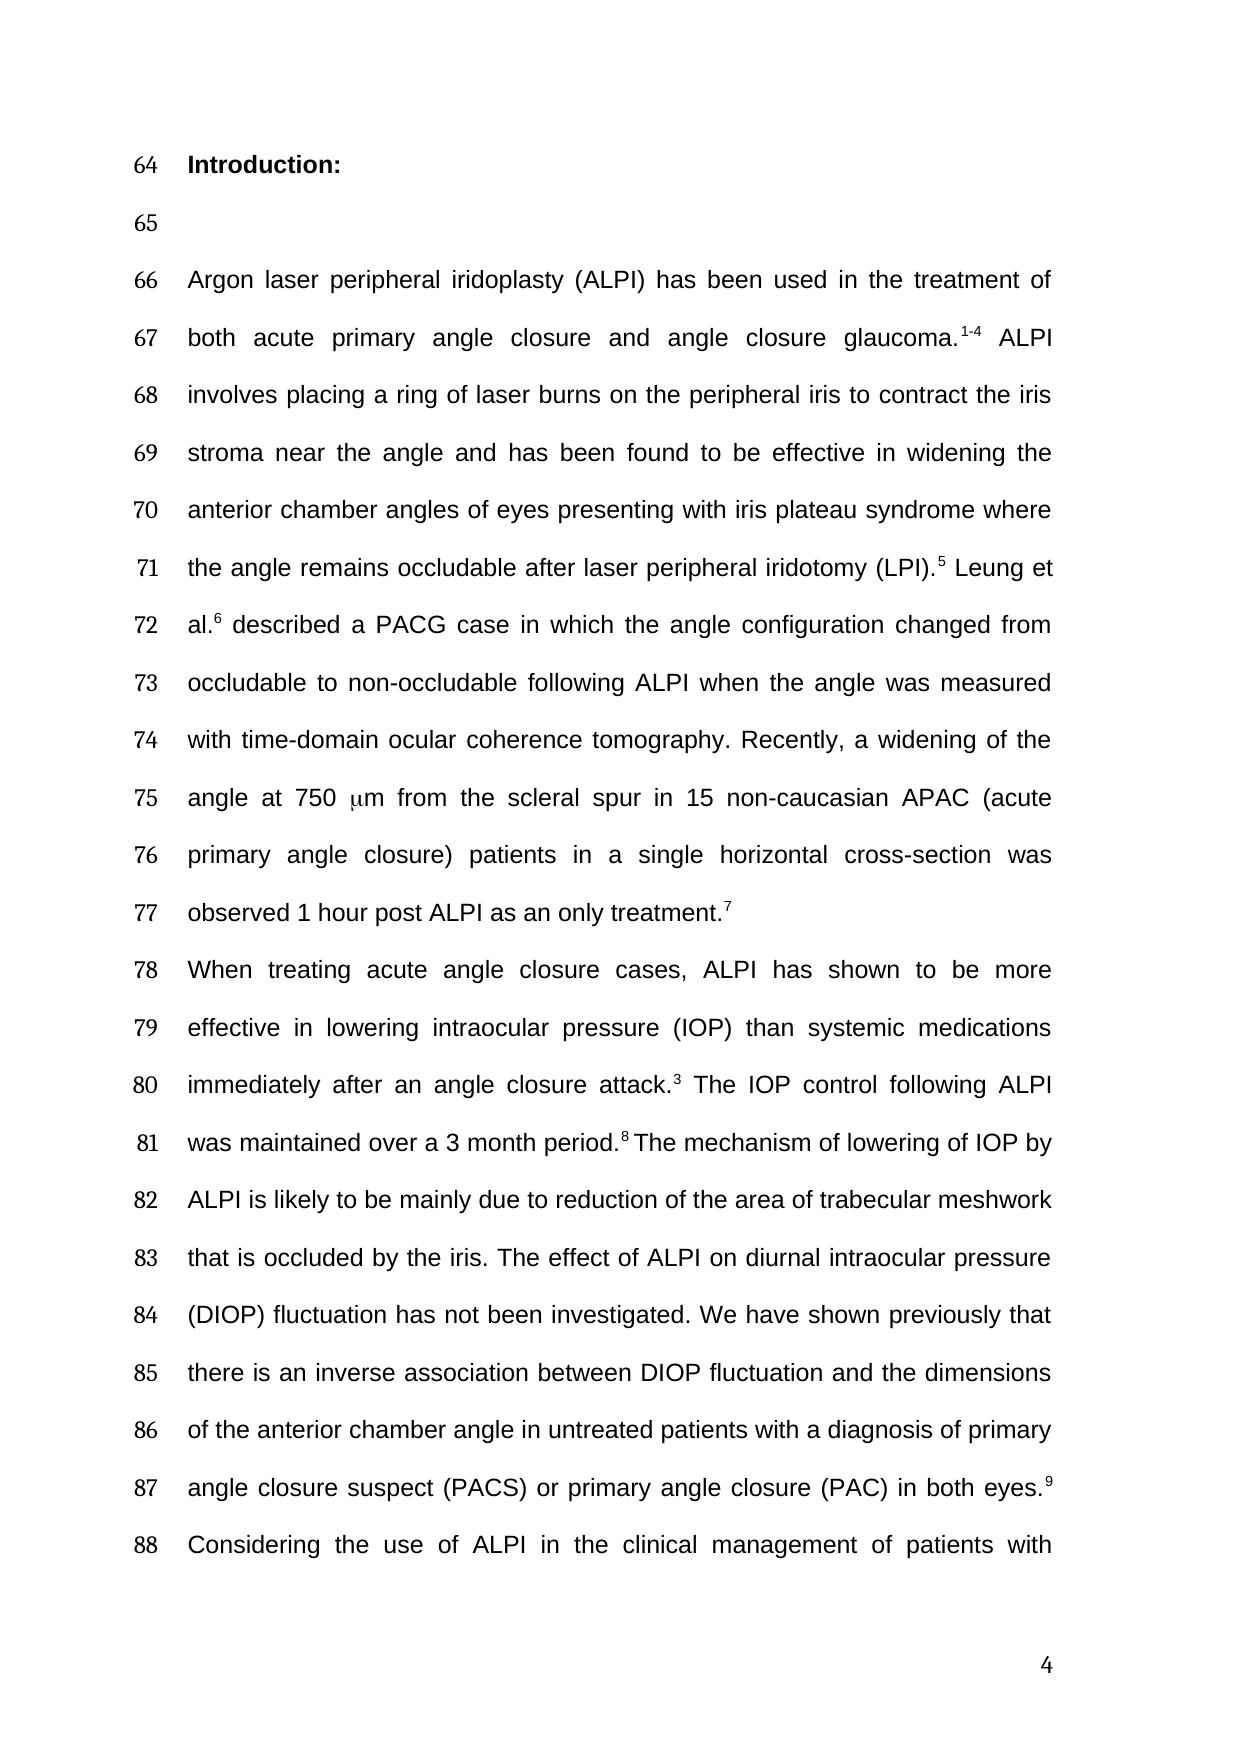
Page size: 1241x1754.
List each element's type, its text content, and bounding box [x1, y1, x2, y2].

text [187, 956, 1053, 1559]
text Argon laser peripheral iridoplasty (ALPI) has been used in the treatment of both acute primary angle closure and angle closure glaucoma.1-4 ALPI involves placing a ring of laser burns on the peripheral iris to contract the iris stroma near the angle and has been found to be effective in widening the anterior chamber angles of eyes presenting with iris plateau syndrome where the angle remains occludable after laser peripheral iridotomy (LPI).5 Leung et al.6 described a PACG case in which the angle configuration changed from occludable to non-occludable following ALPI when the angle was measured with time-domain ocular coherence tomography. Recently, a widening of the angle at 750 m from the scleral spur in 15 non-caucasian APAC (acute primary angle closure) patients in a single horizontal cross-section was observed 1 hour post ALPI as an only treatment.7 [187, 265, 1053, 927]
text Introduction: [187, 150, 1053, 179]
